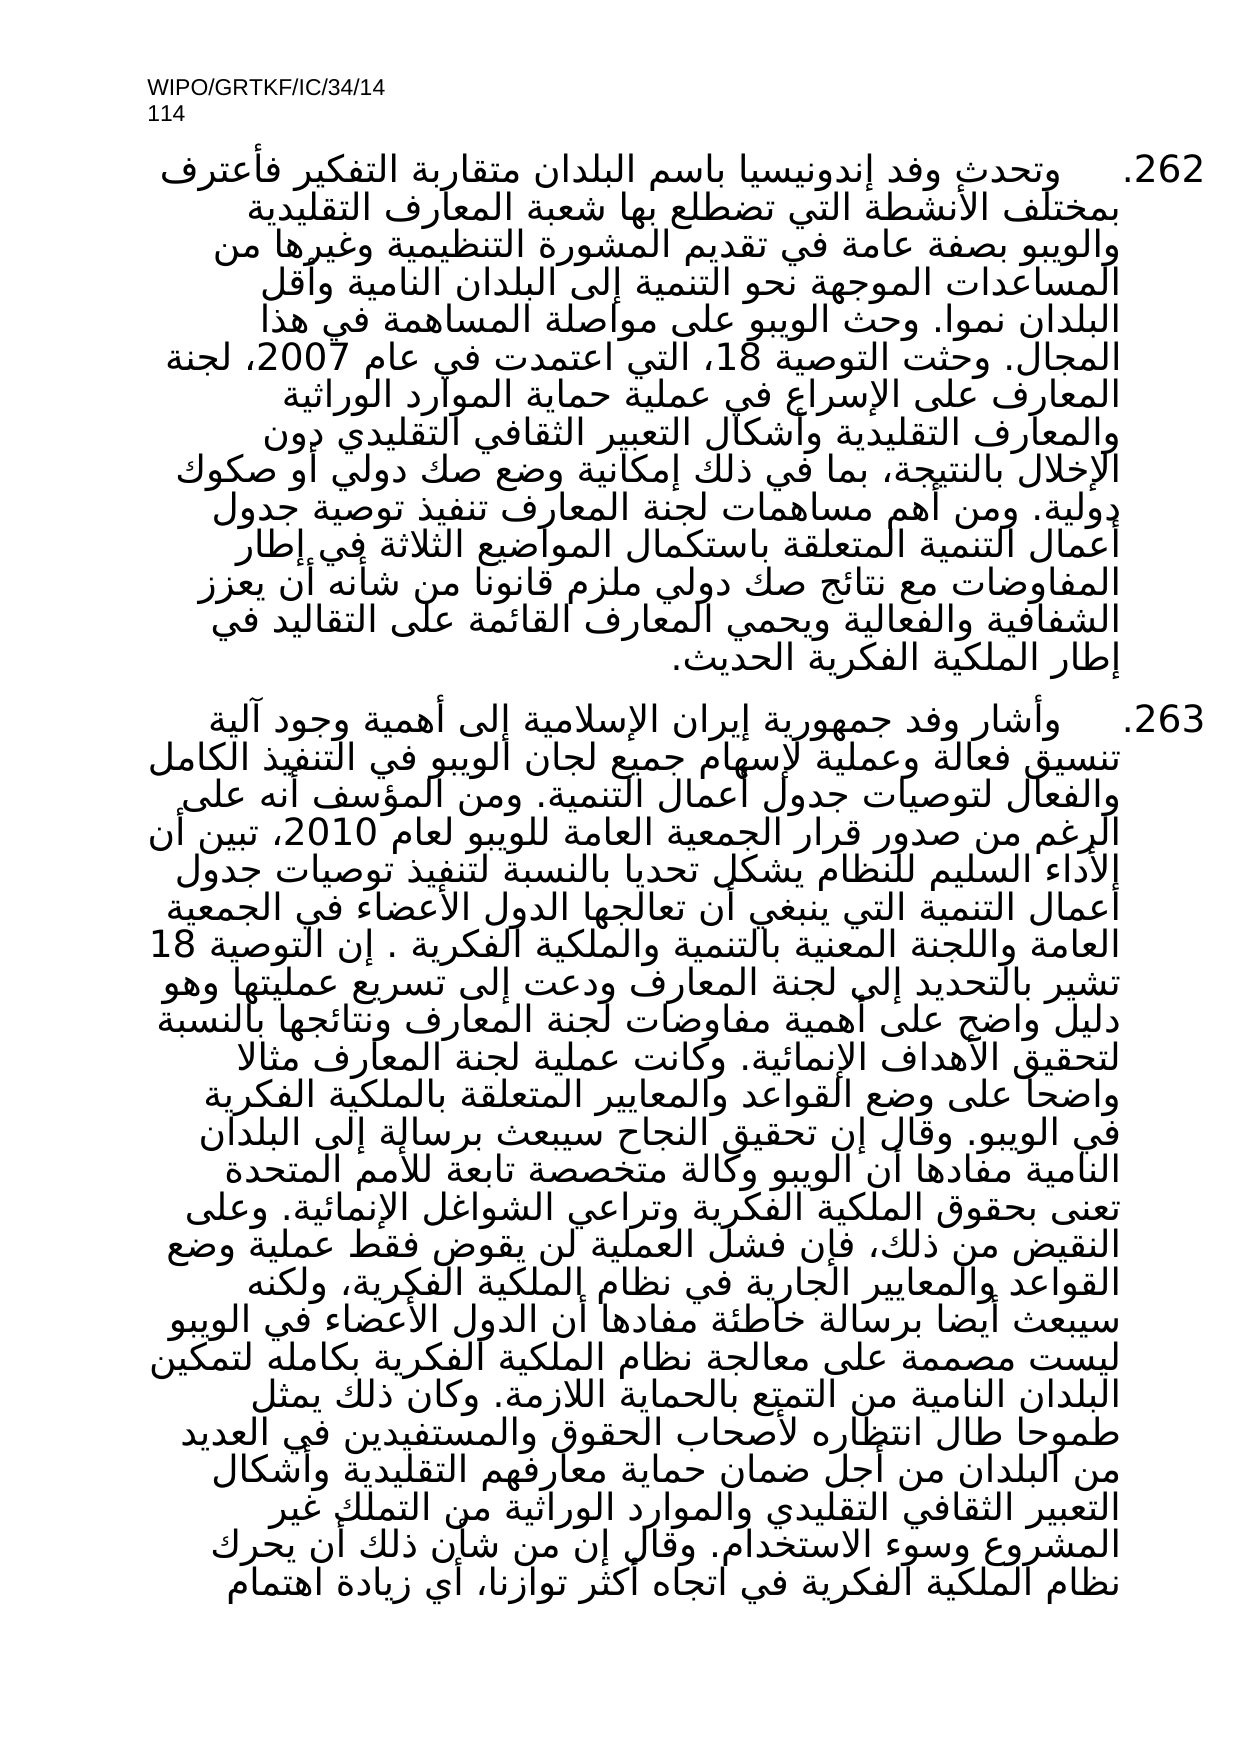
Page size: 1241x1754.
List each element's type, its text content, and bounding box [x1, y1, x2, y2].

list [147, 703, 1122, 1603]
list وتحدث وفد إندونيسيا باسم البلدان متقاربة التفكير فأعترف بمختلف الأنشطة التي تضطلع بها شعبة المعارف التقليدية والويبو بصفة عامة في تقديم المشورة التنظيمية وغيرها من المساعدات الموجهة نحو التنمية إلى البلدان النامية وأقل البلدان نموا. وحث الويبو على مواصلة المساهمة في هذا المجال. وحثت التوصية 18، التي اعتمدت في عام 2007، لجنة المعارف على الإسراع في عملية حماية الموارد الوراثية والمعارف التقليدية وأشكال التعبير الثقافي التقليدي دون الإخلال بالنتيجة، بما في ذلك إمكانية وضع صك دولي أو صكوك دولية. ومن أهم مساهمات لجنة المعارف تنفيذ توصية جدول أعمال التنمية المتعلقة باستكمال المواضيع الثلاثة في إطار المفاوضات مع نتائج صك دولي ملزم قانونا من شأنه أن يعزز الشفافية والفعالية ويحمي المعارف القائمة على التقاليد في إطار الملكية الفكرية الحديث. [147, 153, 1122, 678]
